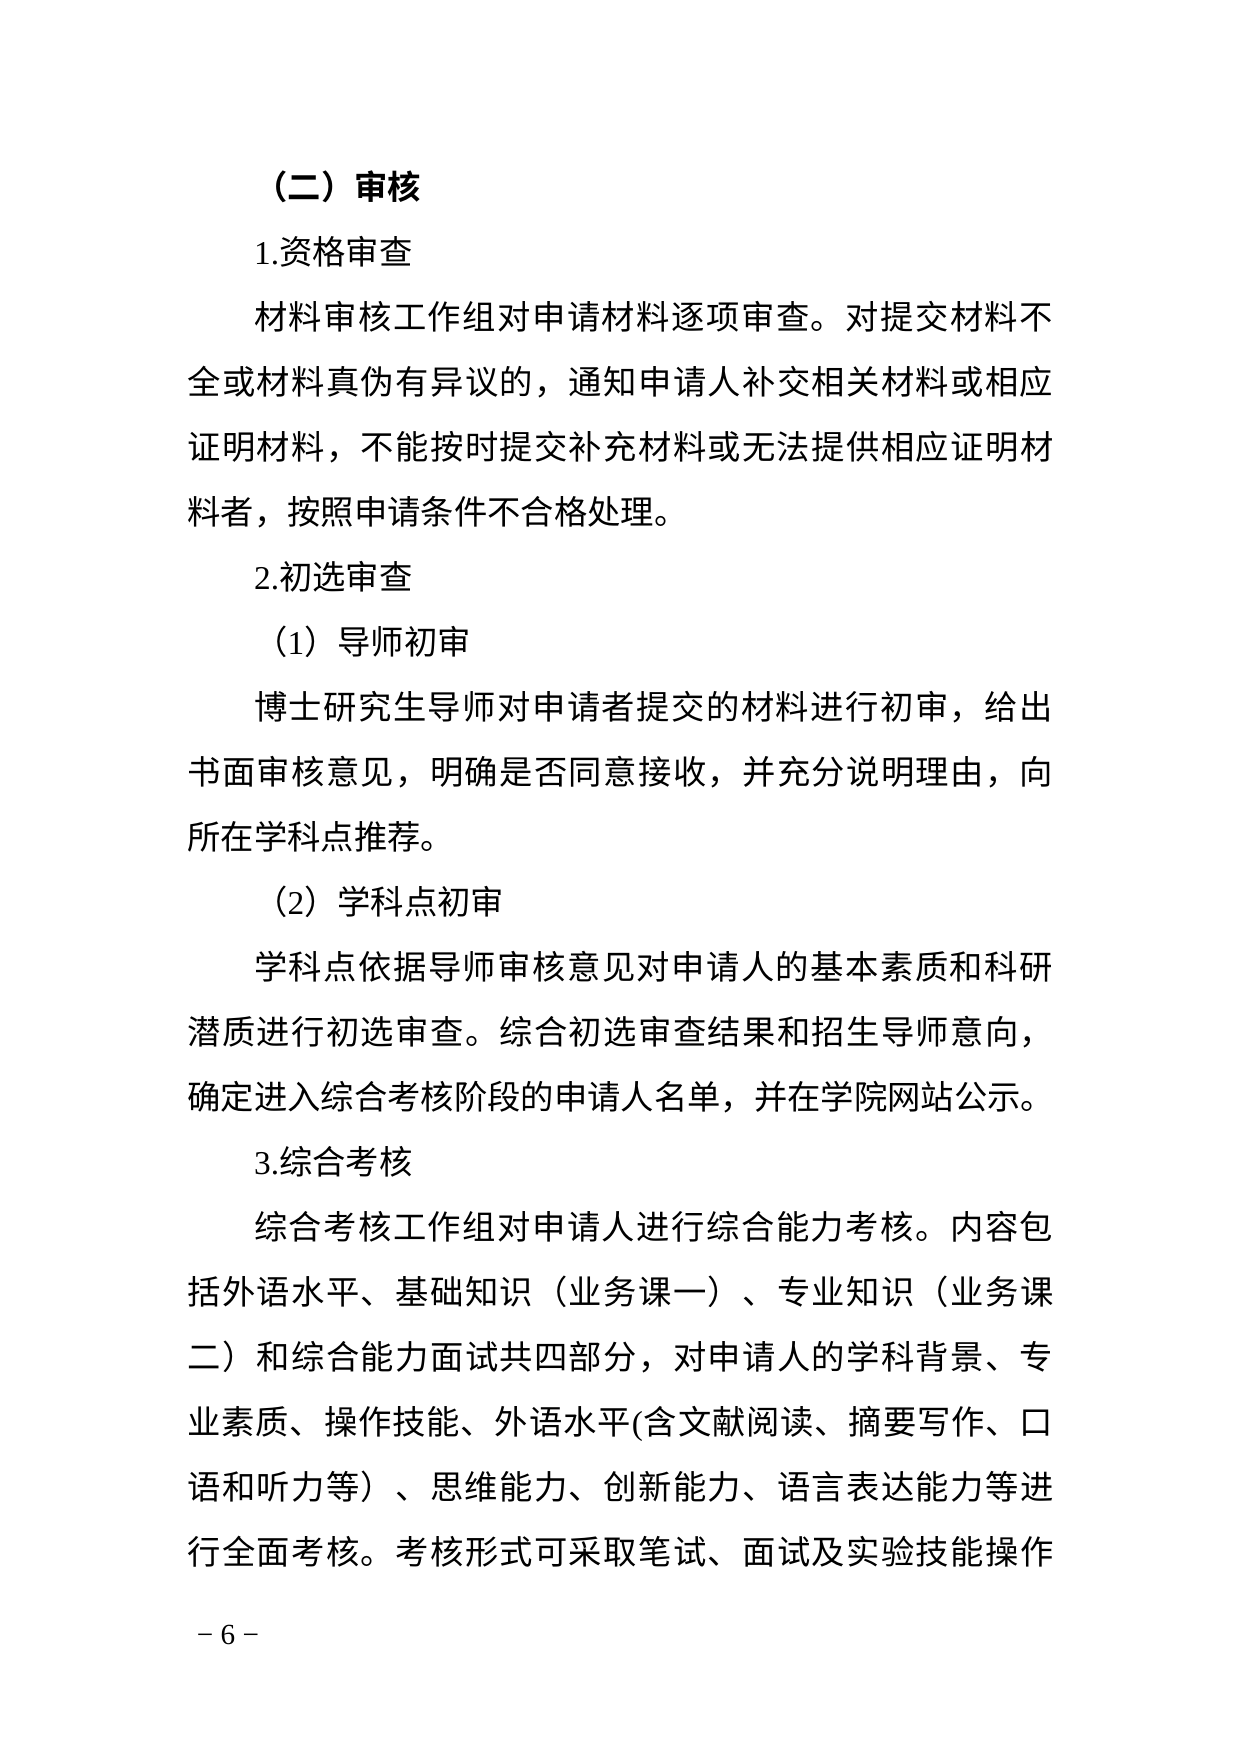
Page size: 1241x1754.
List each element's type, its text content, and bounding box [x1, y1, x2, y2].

text 博士研究生导师对申请者提交的材料进行初审，给出书面审核意见，明确是否同意接收，并充分说明理由，向所在学科点推荐。 [187, 672, 1053, 867]
text （二）审核 [187, 152, 1053, 217]
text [187, 1192, 1053, 1582]
text 学科点依据导师审核意见对申请人的基本素质和科研潜质进行初选审查。综合初选审查结果和招生导师意向，确定进入综合考核阶段的申请人名单，并在学院网站公示。 [187, 932, 1053, 1127]
text 3.综合考核 [187, 1127, 1053, 1192]
text （2）学科点初审 [187, 867, 1053, 932]
text （1）导师初审 [187, 607, 1053, 672]
text 2.初选审查 [187, 542, 1053, 607]
text 1.资格审查 [187, 217, 1053, 282]
text 材料审核工作组对申请材料逐项审查。对提交材料不全或材料真伪有异议的，通知申请人补交相关材料或相应证明材料，不能按时提交补充材料或无法提供相应证明材料者，按照申请条件不合格处理。 [187, 282, 1053, 542]
